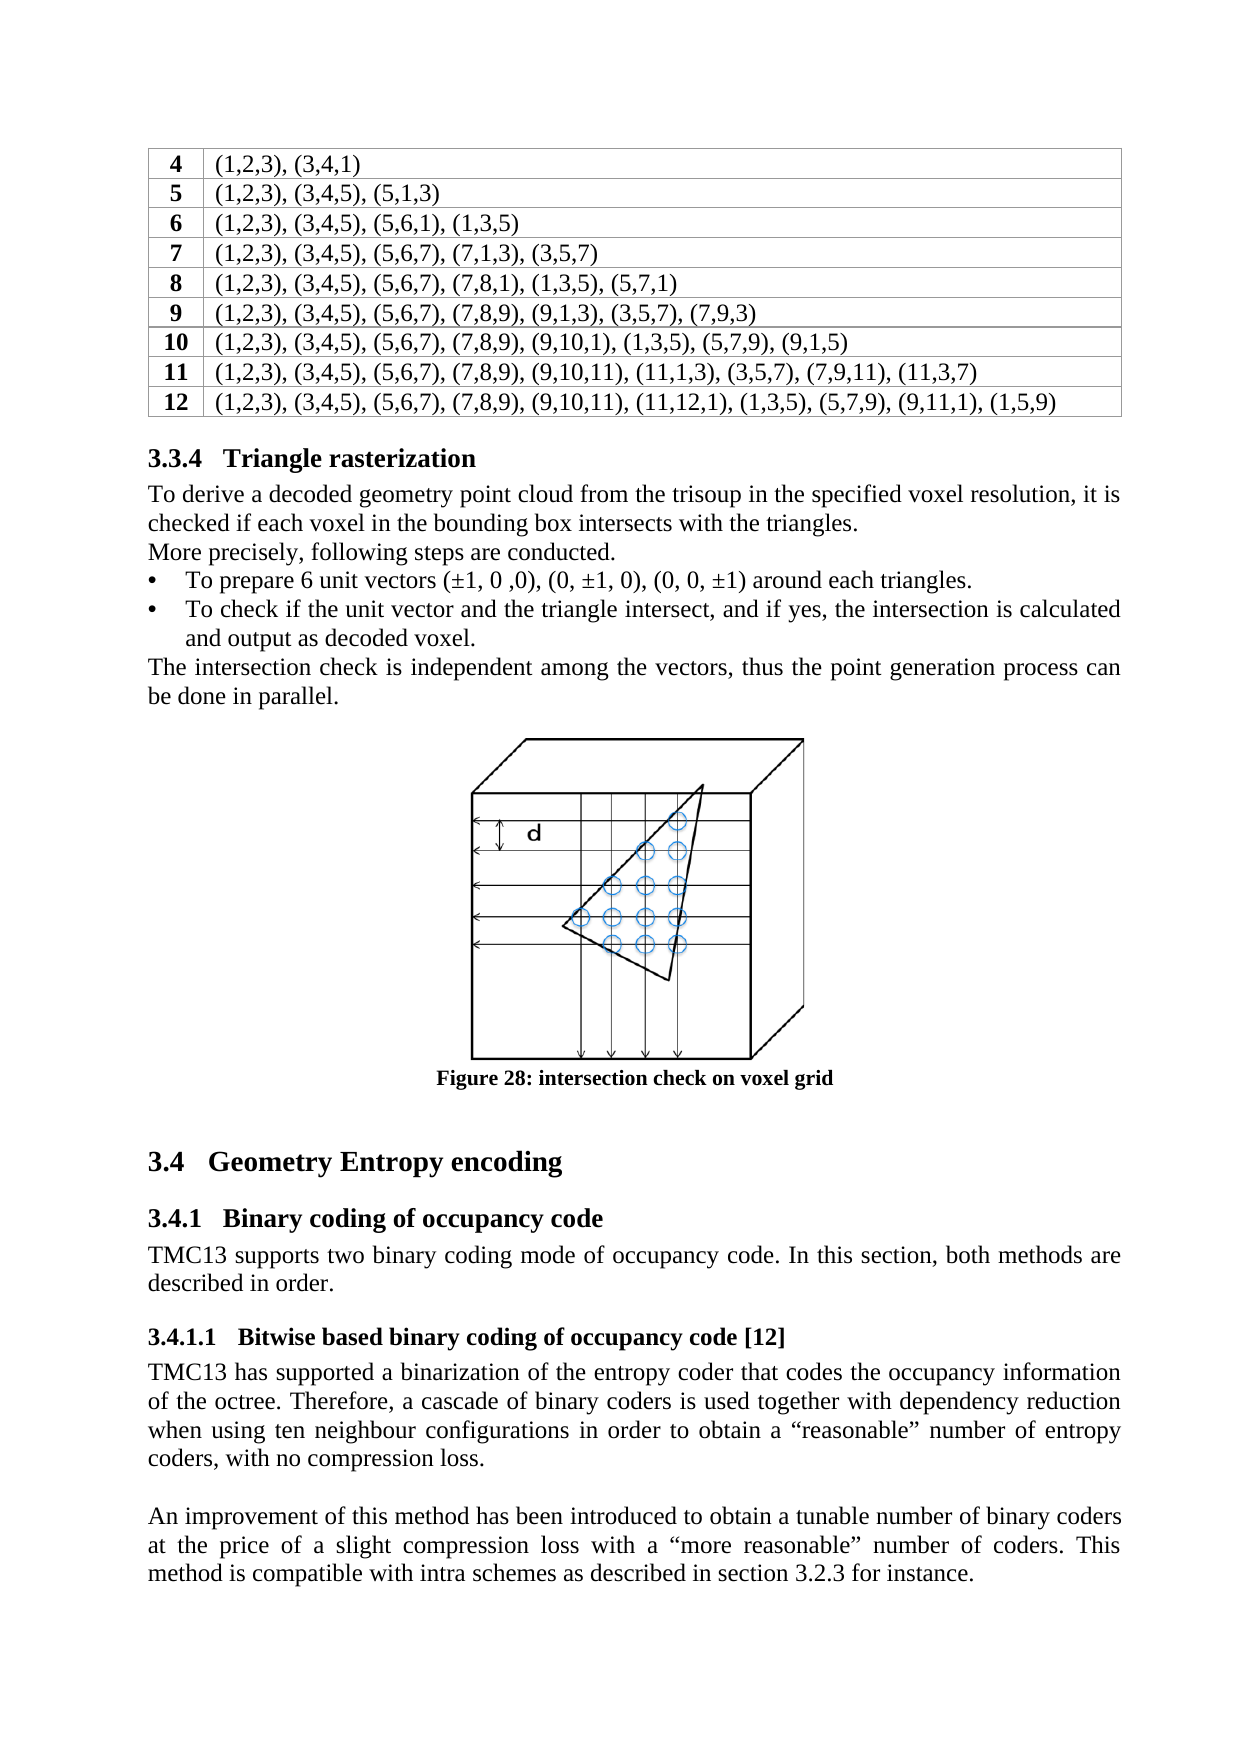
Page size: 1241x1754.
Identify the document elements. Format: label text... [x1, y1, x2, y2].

text The intersection check is independent among the vectors, thus the point generation process can be done in parallel. [148, 652, 1122, 709]
table_cell 4 [149, 149, 203, 177]
table_cell (1,2,3), (3,4,1) [204, 149, 1121, 177]
table_cell 5 [149, 179, 203, 207]
table_cell (1,2,3), (3,4,5), (5,6,7), (7,1,3), (3,5,7) [204, 238, 1121, 267]
subtitle Binary coding of occupancy code [148, 1202, 1122, 1233]
table_cell (1,2,3), (3,4,5), (5,6,7), (7,8,9), (9,10,1), (1,3,5), (5,7,9), (9,1,5) [204, 328, 1121, 356]
table_cell (1,2,3), (3,4,5), (5,6,7), (7,8,9), (9,10,11), (11,12,1), (1,3,5), (5,7,9), (9,11,1), (1,5,9) [204, 387, 1121, 416]
table_cell 6 [149, 208, 203, 237]
table_cell (1,2,3), (3,4,5), (5,6,7), (7,8,9), (9,1,3), (3,5,7), (7,9,3) [204, 298, 1121, 326]
table_cell 9 [149, 298, 203, 326]
picture [465, 738, 805, 1065]
subtitle Triangle rasterization [148, 442, 1122, 473]
text More precisely, following steps are conducted. [148, 537, 1122, 566]
text TMC13 supports two binary coding mode of occupancy code. In this section, both methods are described in order. [148, 1240, 1122, 1297]
table_cell 12 [149, 387, 203, 416]
list To prepare 6 unit vectors (±1, 0 ,0), (0, ±1, 0), (0, 0, ±1) around each triangles. [148, 566, 1122, 594]
table_cell 10 [149, 328, 203, 356]
subtitle Geometry Entropy encoding [148, 1144, 1122, 1177]
text To derive a decoded geometry point cloud from the trisoup in the specified voxel resolution, it is checked if each voxel in the bounding box intersects with the triangles. [148, 479, 1122, 537]
table_cell 11 [149, 357, 203, 386]
text Figure 28: intersection check on voxel grid [148, 1065, 1122, 1090]
table_cell (1,2,3), (3,4,5), (5,1,3) [204, 179, 1121, 207]
list To check if the unit vector and the triangle intersect, and if yes, the intersection is calculated and output as decoded voxel. [148, 594, 1122, 652]
table_cell (1,2,3), (3,4,5), (5,6,7), (7,8,1), (1,3,5), (5,7,1) [204, 268, 1121, 297]
table_cell (1,2,3), (3,4,5), (5,6,7), (7,8,9), (9,10,11), (11,1,3), (3,5,7), (7,9,11), (11,3,7) [204, 357, 1121, 386]
table_cell 8 [149, 268, 203, 297]
text An improvement of this method has been introduced to obtain a tunable number of binary coders at the price of a slight compression loss with a “more reasonable” number of coders. This method is compatible with intra schemes as described in section 3.2.3 for instance. [148, 1501, 1122, 1587]
text TMC13 has supported a binarization of the entropy coder that codes the occupancy information of the octree. Therefore, a cascade of binary coders is used together with dependency reduction when using ten neighbour configurations in order to obtain a “reasonable” number of entropy coders, with no compression loss. [148, 1357, 1122, 1472]
table_cell (1,2,3), (3,4,5), (5,6,1), (1,3,5) [204, 208, 1121, 237]
table_cell 7 [149, 238, 203, 267]
subtitle Bitwise based binary coding of occupancy code [12] [148, 1322, 1122, 1351]
